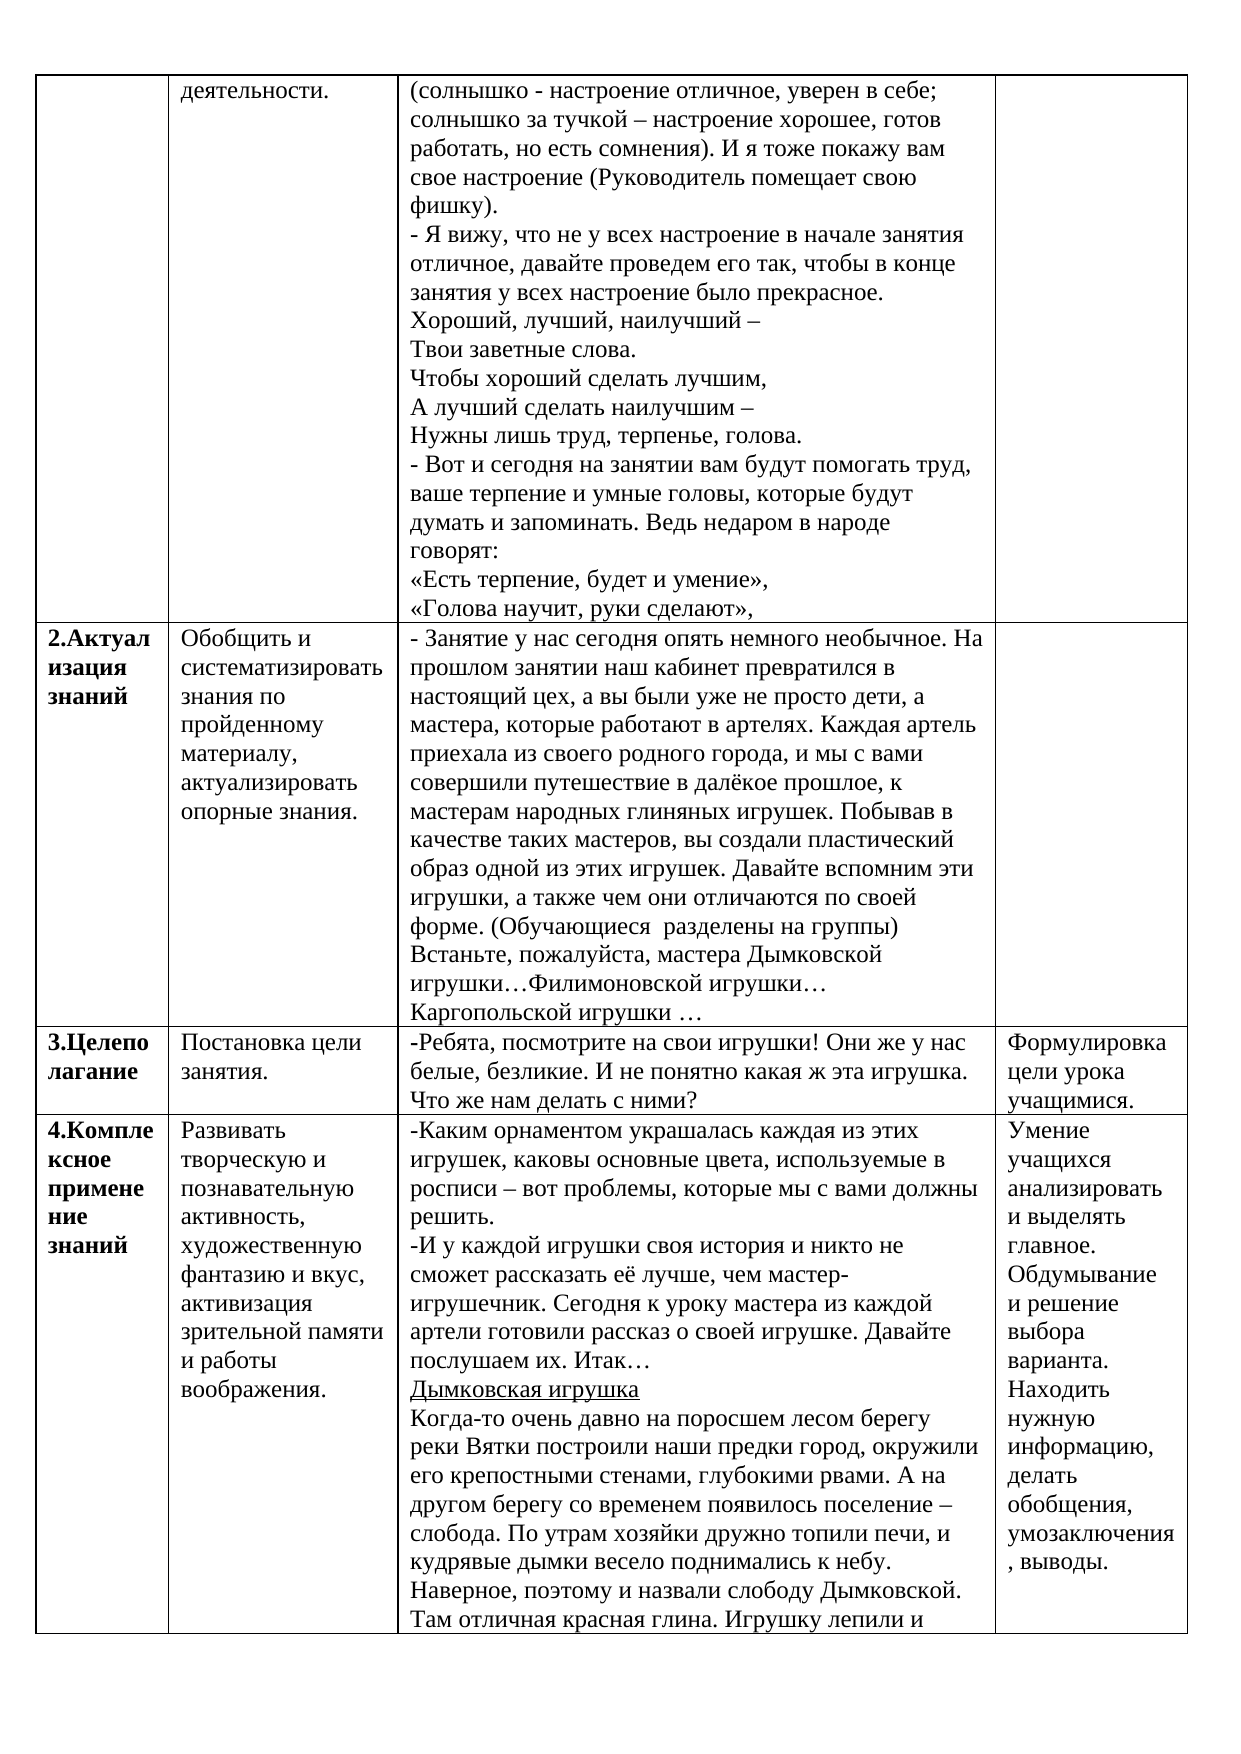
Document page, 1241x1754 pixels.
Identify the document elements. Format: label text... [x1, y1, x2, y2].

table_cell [399, 76, 995, 622]
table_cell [169, 1115, 397, 1633]
table_cell Формулировка цели урока учащимися. [996, 1027, 1187, 1113]
table_cell 2.Актуализация знаний [37, 623, 168, 1026]
table_cell Обобщить и систематизировать знания по пройденному материалу, актуализировать опорные знания. [169, 623, 397, 1026]
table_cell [399, 1115, 995, 1633]
table_cell -Ребята, посмотрите на свои игрушки! Они же у нас белые, безликие. И не понятно какая ж эта игрушка. Что же нам делать с ними? [399, 1027, 995, 1113]
table_cell - Занятие у нас сегодня опять немного необычное. На прошлом занятии наш кабинет превратился в настоящий цех, а вы были уже не просто дети, а мастера, которые работают в артелях. Каждая артель приехала из своего родного города, и мы с вами совершили путешествие в далёкое прошлое, к мастерам народных глиняных игрушек. Побывав в качестве таких мастеров, вы создали пластический образ одной из этих игрушек. Давайте вспомним эти игрушки, а также чем они отличаются по своей форме. (Обучающиеся разделены на группы) Встаньте, пожалуйста, мастера Дымковской игрушки…Филимоновской игрушки… Каргопольской игрушки … [399, 623, 995, 1026]
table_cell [996, 76, 1187, 622]
table_cell 3.Целеполагание [37, 1027, 168, 1113]
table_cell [37, 76, 168, 622]
table_cell Постановка цели занятия. [169, 1027, 397, 1113]
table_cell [169, 76, 397, 622]
table_cell [996, 623, 1187, 1026]
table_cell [37, 1115, 168, 1633]
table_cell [996, 1115, 1187, 1633]
